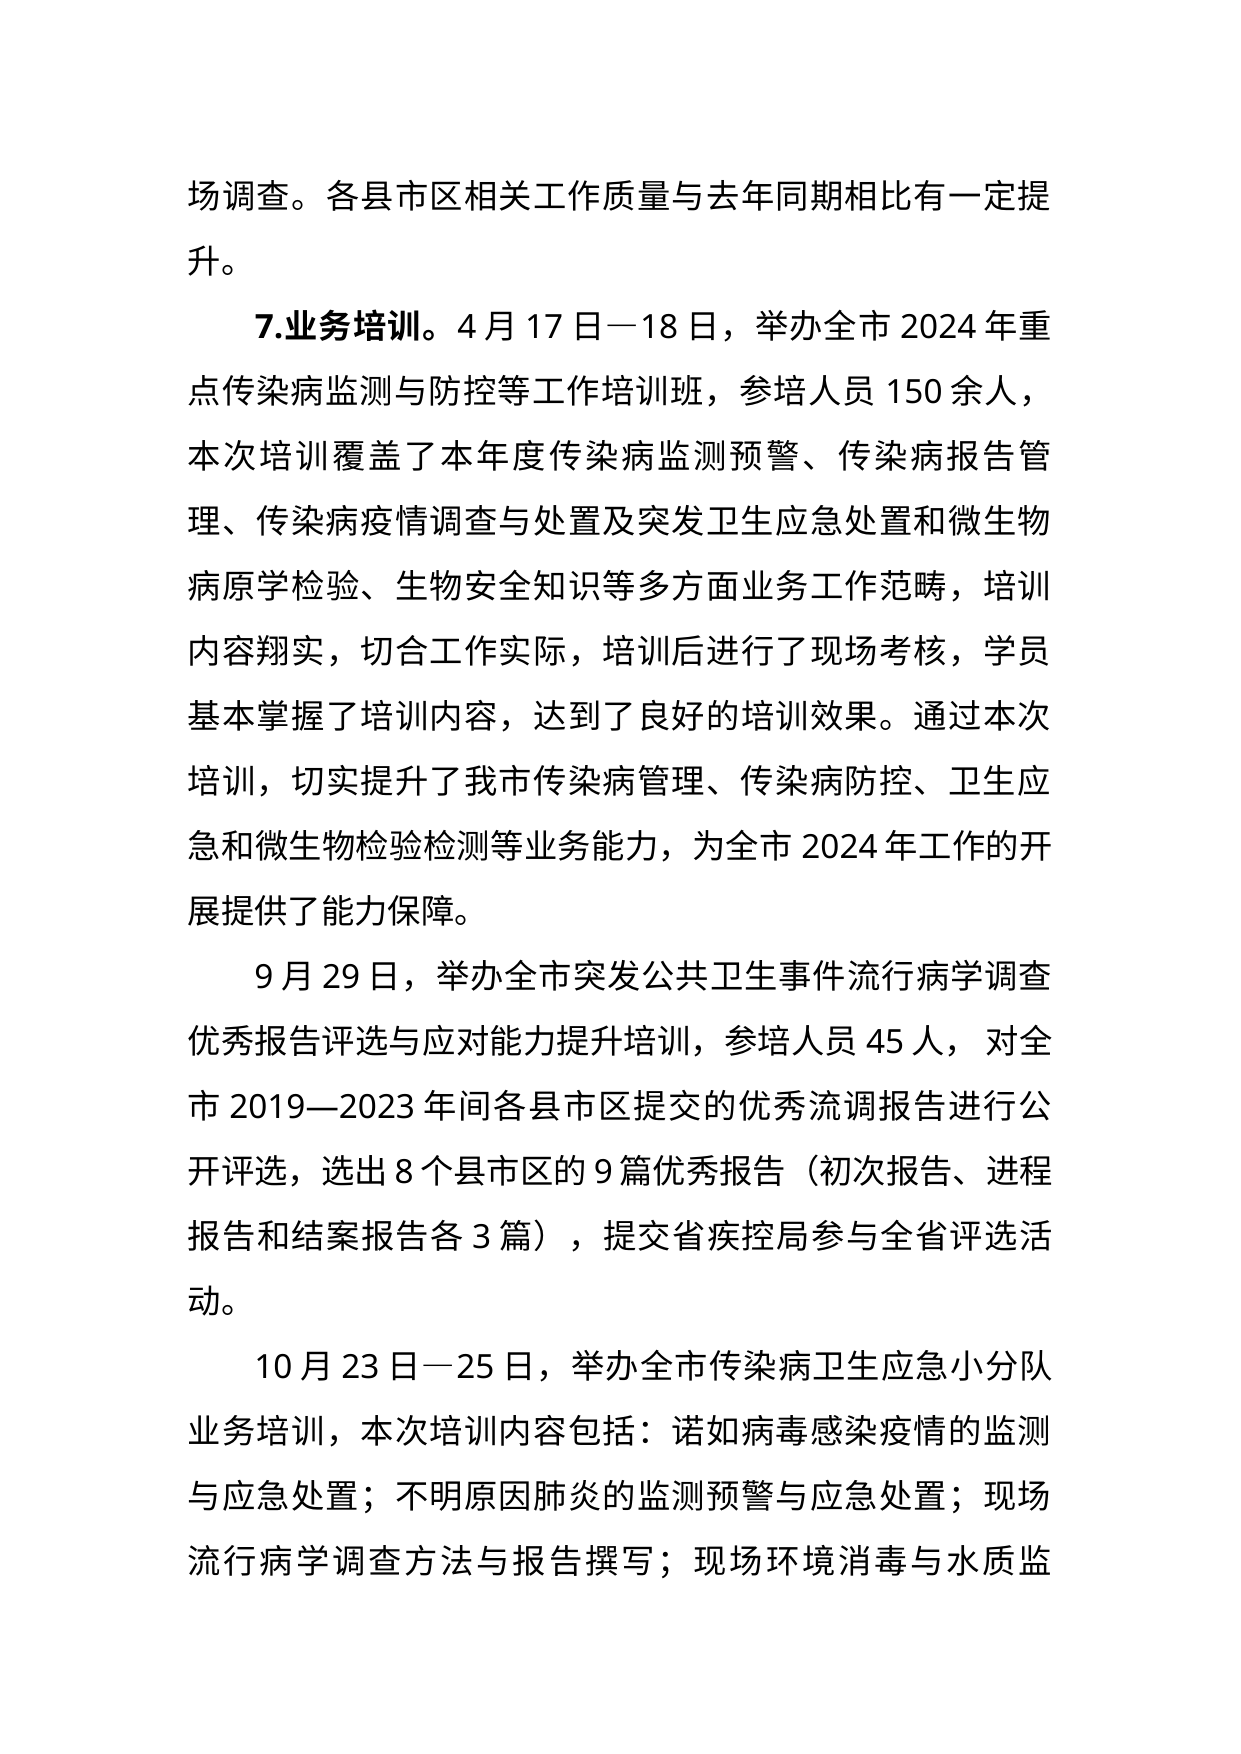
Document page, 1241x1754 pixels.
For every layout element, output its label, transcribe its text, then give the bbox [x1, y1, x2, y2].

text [187, 162, 1053, 292]
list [187, 1332, 1053, 1592]
list 9月29日，举办全市突发公共卫生事件流行病学调查优秀报告评选与应对能力提升培训，参培人员45人， 对全市2019—2023年间各县市区提交的优秀流调报告进行公开评选，选出8个县市区的9篇优秀报告（初次报告、进程报告和结案报告各3篇），提交省疾控局参与全省评选活动。 [187, 942, 1053, 1332]
text 7.业务培训。4月17日—18日，举办全市2024年重点传染病监测与防控等工作培训班，参培人员150余人，本次培训覆盖了本年度传染病监测预警、传染病报告管理、传染病疫情调查与处置及突发卫生应急处置和微生物病原学检验、生物安全知识等多方面业务工作范畴，培训内容翔实，切合工作实际，培训后进行了现场考核，学员基本掌握了培训内容，达到了良好的培训效果。通过本次培训，切实提升了我市传染病管理、传染病防控、卫生应急和微生物检验检测等业务能力，为全市2024年工作的开展提供了能力保障。 [187, 292, 1053, 942]
